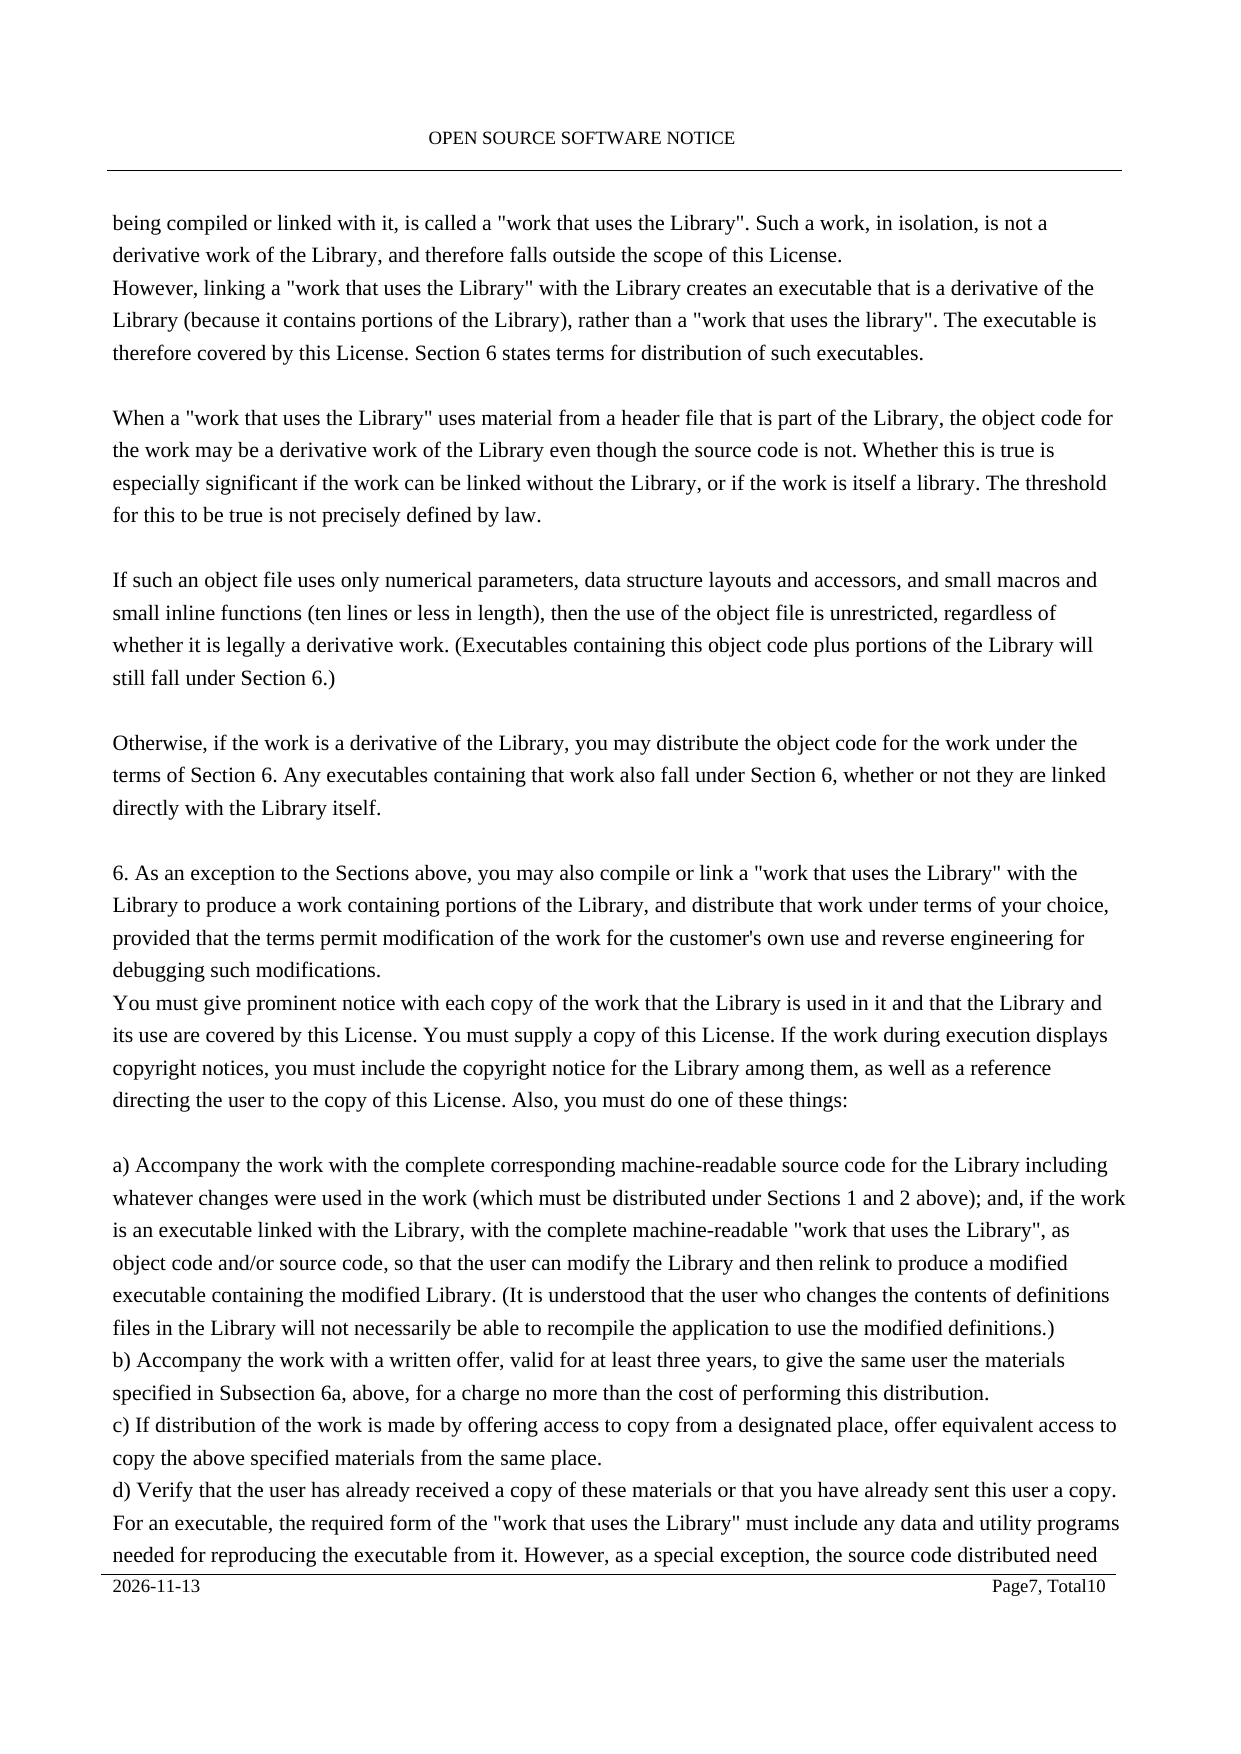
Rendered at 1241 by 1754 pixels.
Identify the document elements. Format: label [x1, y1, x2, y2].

text [112, 206, 1128, 1571]
